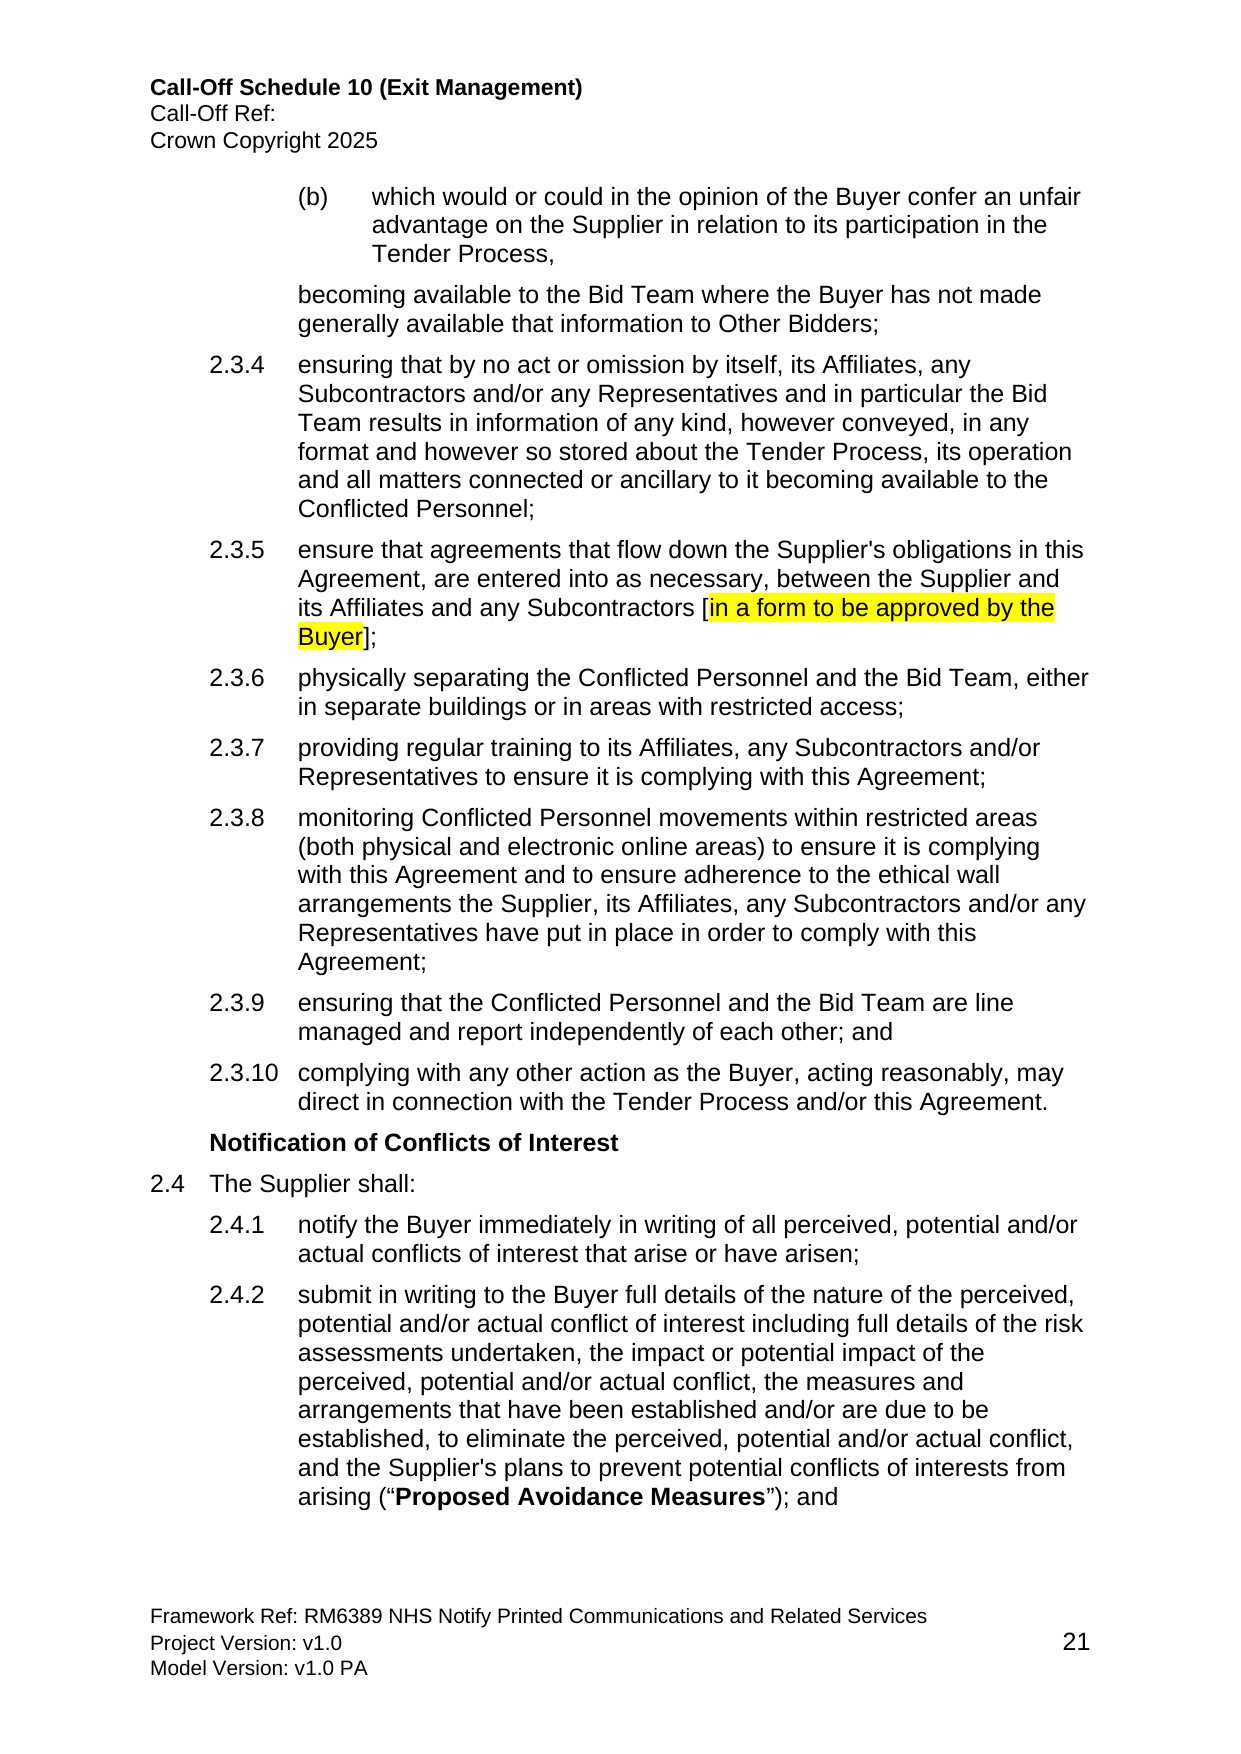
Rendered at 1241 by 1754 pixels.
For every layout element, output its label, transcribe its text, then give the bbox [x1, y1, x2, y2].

text becoming available to the Bid Team where the Buyer has not made generally available that information to Other Bidders; [298, 280, 1090, 338]
list ensuring that by no act or omission by itself, its Affiliates, any Subcontractors and/or any Representatives and in particular the Bid Team results in information of any kind, however conveyed, in any format and however so stored about the Tender Process, its operation and all matters connected or ancillary to it becoming available to the Conflicted Personnel; [209, 350, 1090, 523]
list ensure that agreements that flow down the Supplier's obligations in this Agreement, are entered into as necessary, between the Supplier and its Affiliates and any Subcontractors [in a form to be approved by the Buyer]; [209, 535, 1090, 650]
list physically separating the Conflicted Personnel and the Bid Team, either in separate buildings or in areas with restricted access; [209, 663, 1090, 720]
list The Supplier shall: [150, 1169, 1090, 1198]
list monitoring Conflicted Personnel movements within restricted areas (both physical and electronic online areas) to ensure it is complying with this Agreement and to ensure adherence to the ethical wall arrangements the Supplier, its Affiliates, any Subcontractors and/or any Representatives have put in place in order to comply with this Agreement; [209, 803, 1090, 975]
list which would or could in the opinion of the Buyer confer an unfair advantage on the Supplier in relation to its participation in the Tender Process, [298, 182, 1090, 268]
list complying with any other action as the Buyer, acting reasonably, may direct in connection with the Tender Process and/or this Agreement. [209, 1058, 1090, 1115]
list ensuring that the Conflicted Personnel and the Bid Team are line managed and report independently of each other; and [209, 988, 1090, 1045]
list submit in writing to the Buyer full details of the nature of the perceived, potential and/or actual conflict of interest including full details of the risk assessments undertaken, the impact or potential impact of the perceived, potential and/or actual conflict, the measures and arrangements that have been established and/or are due to be established, to eliminate the perceived, potential and/or actual conflict, and the Supplier's plans to prevent potential conflicts of interests from arising (“Proposed Avoidance Measures”); and [209, 1280, 1090, 1510]
text Notification of Conflicts of Interest [150, 1128, 1090, 1157]
list notify the Buyer immediately in writing of all perceived, potential and/or actual conflicts of interest that arise or have arisen; [209, 1210, 1090, 1268]
list providing regular training to its Affiliates, any Subcontractors and/or Representatives to ensure it is complying with this Agreement; [209, 733, 1090, 790]
